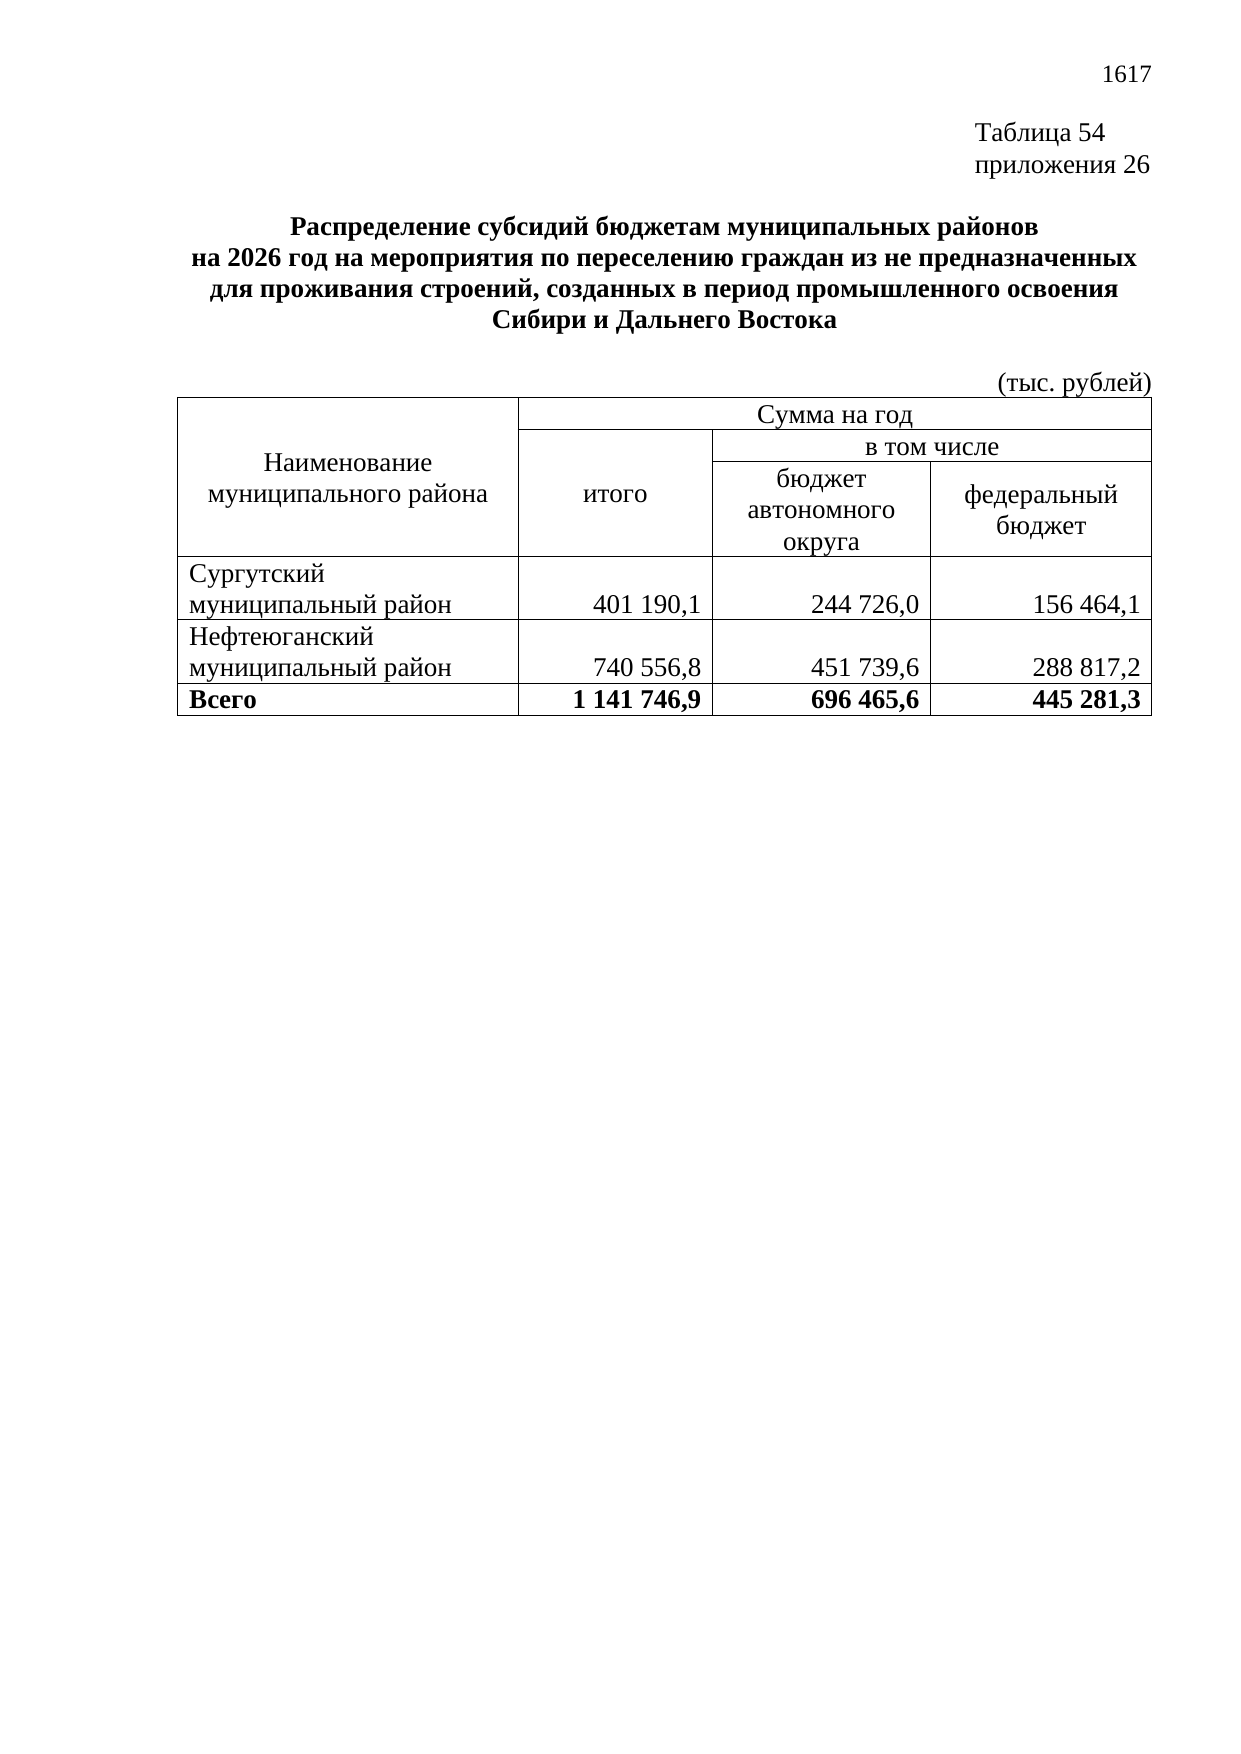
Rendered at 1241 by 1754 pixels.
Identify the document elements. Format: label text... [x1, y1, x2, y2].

text Таблица 54 [974, 117, 1152, 148]
table_cell 445 281,3 [931, 684, 1151, 714]
table_cell 696 465,6 [713, 684, 930, 714]
text (тыс. рублей) [177, 366, 1152, 397]
table_cell 1 141 746,9 [519, 684, 712, 714]
table_cell итого [519, 430, 712, 556]
table_cell 401 190,1 [519, 557, 712, 619]
table_cell бюджет автономного округа [713, 462, 930, 556]
text приложения 26 [974, 148, 1152, 179]
table_cell 740 556,8 [519, 620, 712, 682]
table_header Наименование муниципального района [178, 398, 518, 556]
table_header Сумма на год [519, 398, 1151, 429]
table_cell федеральный бюджет [931, 462, 1151, 556]
table_cell 288 817,2 [931, 620, 1151, 682]
table_cell Всего [178, 684, 518, 714]
table_cell 451 739,6 [713, 620, 930, 682]
table_cell Нефтеюганский муниципальный район [178, 620, 518, 682]
table_cell 244 726,0 [713, 557, 930, 619]
text на 2026 год на мероприятия по переселению граждан из не предназначенных для проживания строений, созданных в период промышленного освоения Сибири и Дальнего Востока [177, 241, 1152, 334]
table_cell 156 464,1 [931, 557, 1151, 619]
table_cell Сургутский муниципальный район [178, 557, 518, 619]
text Распределение субсидий бюджетам муниципальных районов [177, 210, 1152, 241]
table_cell в том числе [713, 430, 1151, 461]
